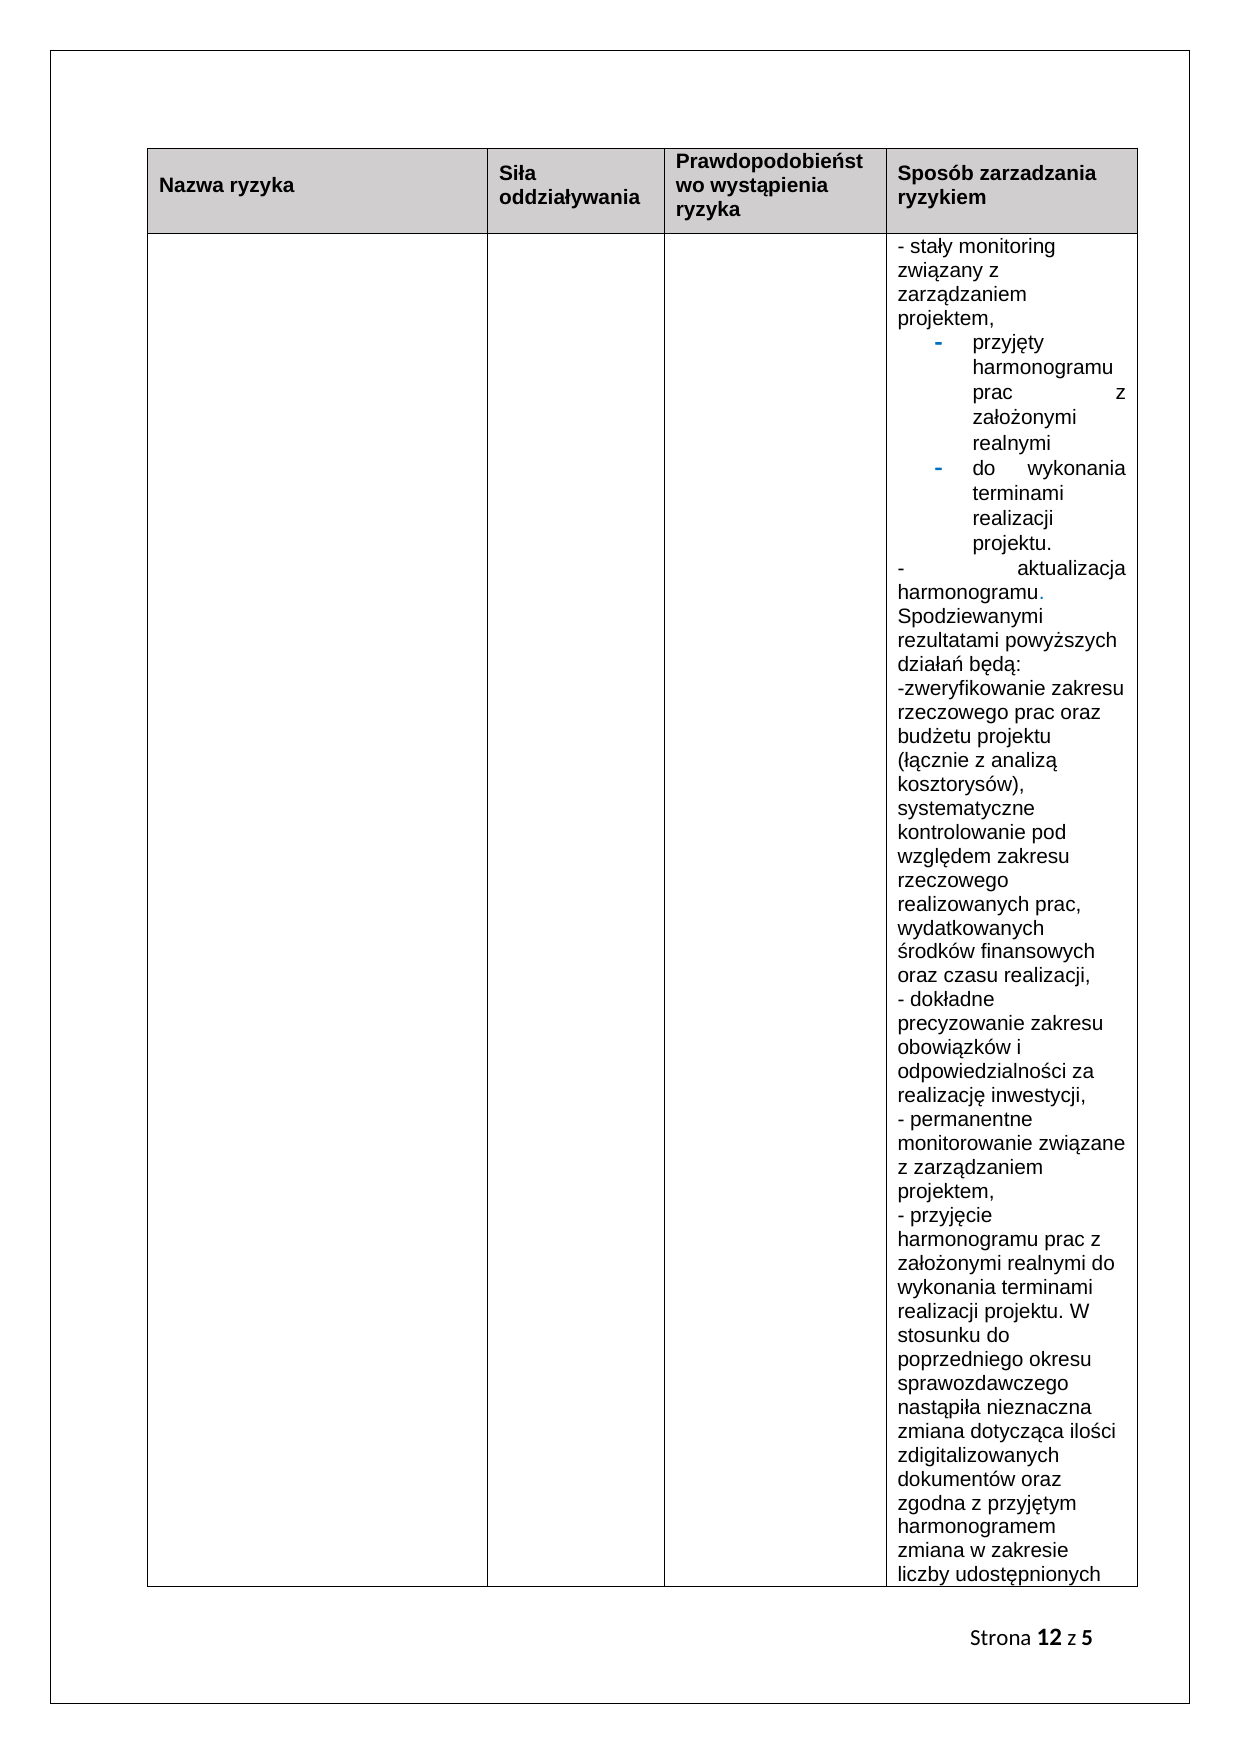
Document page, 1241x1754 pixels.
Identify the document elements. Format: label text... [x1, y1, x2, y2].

table_header Sposób zarzadzania ryzykiem [887, 149, 1137, 233]
table_cell [148, 234, 487, 1586]
table_header Nazwa ryzyka [148, 149, 487, 233]
table_cell [665, 234, 886, 1586]
table_header Prawdopodobieństwo wystąpienia ryzyka [665, 149, 886, 233]
table_header Siła oddziaływania [488, 149, 664, 233]
table_cell [488, 234, 664, 1586]
table_cell [887, 234, 1137, 1586]
